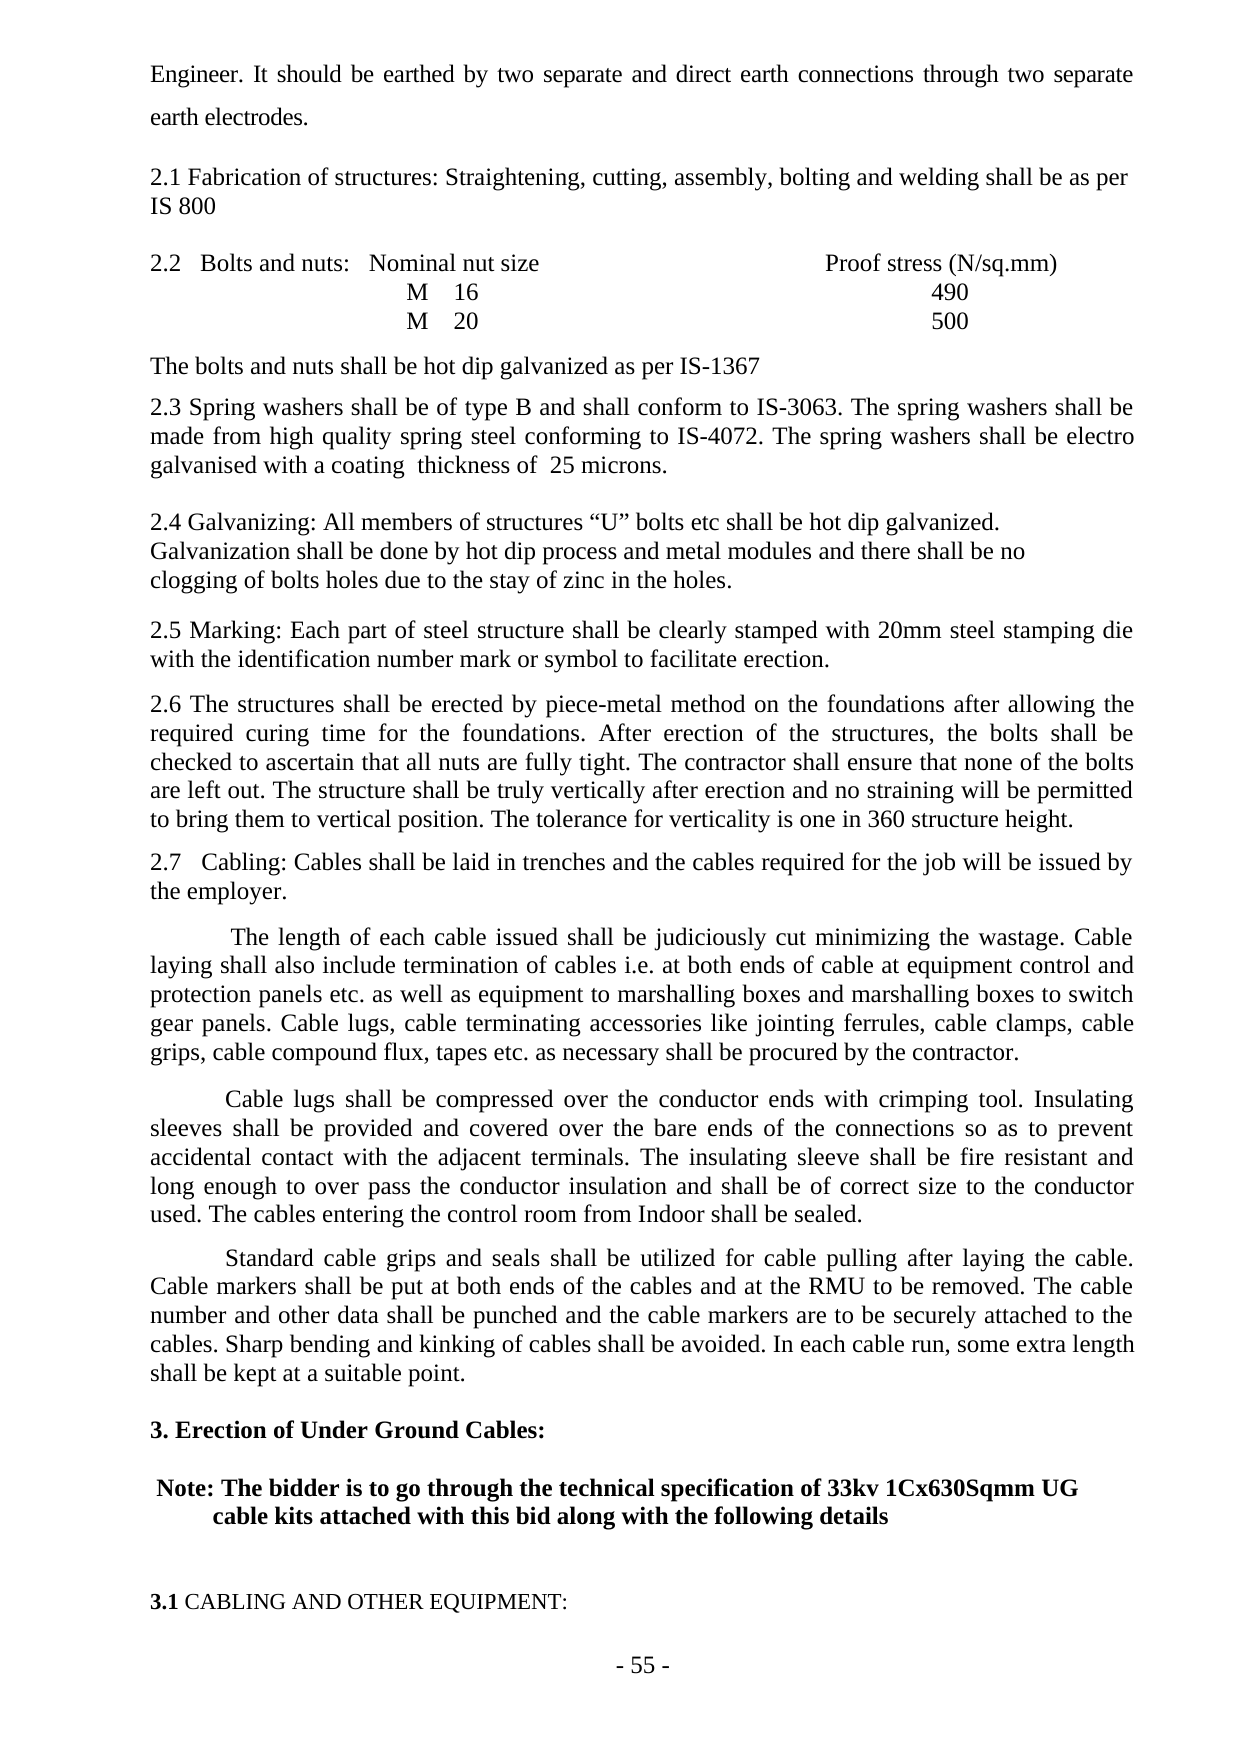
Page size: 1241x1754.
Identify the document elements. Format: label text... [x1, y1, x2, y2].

text M 20 500 [150, 306, 1135, 335]
text 2.6 The structures shall be erected by piece-metal method on the foundations after allowing the required curing time for the foundations. After erection of the structures, the bolts shall be checked to ascertain that all nuts are fully tight. The contractor shall ensure that none of the bolts are left out. The structure shall be truly vertically after erection and no straining will be permitted to bring them to vertical position. The tolerance for verticality is one in 360 structure height. [150, 689, 1135, 833]
text Cable lugs shall be compressed over the conductor ends with crimping tool. Insulating sleeves shall be provided and covered over the bare ends of the connections so as to prevent accidental contact with the adjacent terminals. The insulating sleeve shall be fire resistant and long enough to over pass the conductor insulation and shall be of correct size to the conductor used. The cables entering the control room from Indoor shall be sealed. [150, 1084, 1135, 1228]
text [150, 59, 1135, 131]
list 2.4 Galvanizing: All members of structures “U” bolts etc shall be hot dip galvanized. [150, 507, 1135, 536]
list 2.5 Marking: Each part of steel structure shall be clearly stamped with 20mm steel stamping die with the identification number mark or symbol to facilitate erection. [150, 615, 1135, 672]
text The length of each cable issued shall be judiciously cut minimizing the wastage. Cable laying shall also include termination of cables i.e. at both ends of cable at equipment control and protection panels etc. as well as equipment to marshalling boxes and marshalling boxes to switch gear panels. Cable lugs, cable terminating accessories like jointing ferrules, cable clamps, cable grips, cable compound flux, tapes etc. as necessary shall be procured by the contractor. [150, 922, 1135, 1065]
list Galvanization shall be done by hot dip process and metal modules and there shall be no [150, 536, 1135, 565]
text 2.7 Cabling: Cables shall be laid in trenches and the cables required for the job will be issued by the employer. [150, 847, 1135, 905]
text 2.2 Bolts and nuts: Nominal nut size Proof stress (N/sq.mm) [150, 248, 1135, 277]
text M 16 490 [150, 277, 1135, 306]
list 2.3 Spring washers shall be of type B and shall conform to IS-3063. The spring washers shall be made from high quality spring steel conforming to IS-4072. The spring washers shall be electro galvanised with a coating thickness of 25 microns. [150, 392, 1135, 478]
text Standard cable grips and seals shall be utilized for cable pulling after laying the cable. Cable markers shall be put at both ends of the cables and at the RMU to be removed. The cable number and other data shall be punched and the cable markers are to be securely attached to the cables. Sharp bending and kinking of cables shall be avoided. In each cable run, some extra length shall be kept at a suitable point. [150, 1243, 1135, 1386]
text Note: The bidder is to go through the technical specification of 33kv 1Cx630Sqmm UG cable kits attached with this bid along with the following details [150, 1473, 1135, 1530]
text 3.1 CABLING AND OTHER EQUIPMENT: [150, 1588, 1135, 1614]
text The bolts and nuts shall be hot dip galvanized as per IS-1367 [150, 351, 1135, 380]
text 3. Erection of Under Ground Cables: [150, 1415, 1135, 1444]
text 2.1 Fabrication of structures: Straightening, cutting, assembly, bolting and welding shall be as per IS 800 [150, 162, 1135, 248]
list clogging of bolts holes due to the stay of zinc in the holes. [150, 565, 1135, 593]
